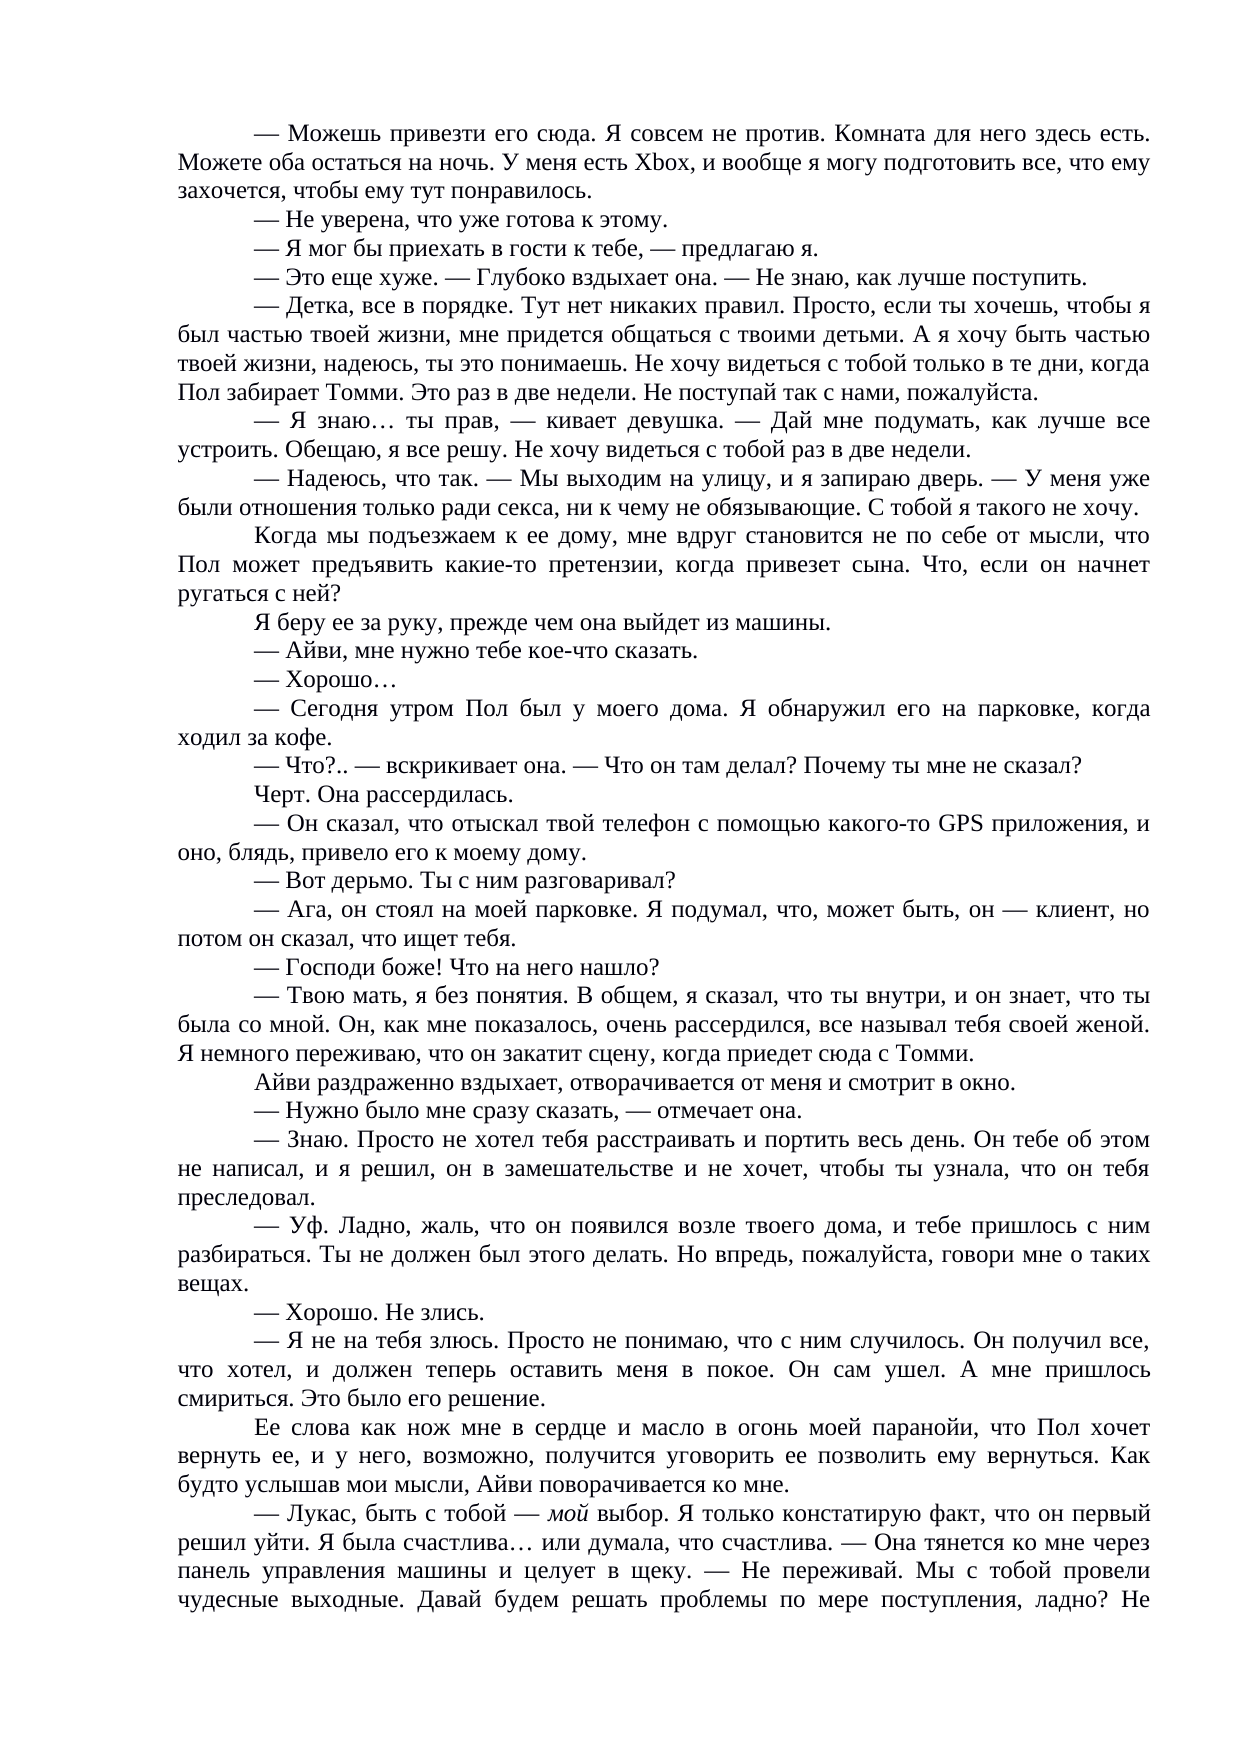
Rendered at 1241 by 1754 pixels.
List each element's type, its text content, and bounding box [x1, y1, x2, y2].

text Айви раздраженно вздыхает, отворачивается от меня и смотрит в окно. [177, 1067, 1152, 1096]
text — Можешь привезти его сюда. Я совсем не против. Комната для него здесь есть. Можете оба остаться на ночь. У меня есть Xbox, и вообще я могу подготовить все, что ему захочется, чтобы ему тут понравилось. [177, 118, 1152, 204]
text — Твою мать, я без понятия. В общем, я сказал, что ты внутри, и он знает, что ты была со мной. Он, как мне показалось, очень рассердился, все называл тебя своей женой. Я немного переживаю, что он закатит сцену, когда приедет сюда с Томми. [177, 981, 1152, 1067]
text — Детка, все в порядке. Тут нет никаких правил. Просто, если ты хочешь, чтобы я был частью твоей жизни, мне придется общаться с твоими детьми. А я хочу быть частью твоей жизни, надеюсь, ты это понимаешь. Не хочу видеться с тобой только в те дни, когда Пол забирает Томми. Это раз в две недели. Не поступай так с нами, пожалуйста. [177, 291, 1152, 406]
text — Это еще хуже. — Глубоко вздыхает она. — Не знаю, как лучше поступить. [177, 262, 1152, 291]
text — Он сказал, что отыскал твой телефон с помощью какого-то GPS приложения, и оно, блядь, привело его к моему дому. [177, 808, 1152, 866]
text — Не уверена, что уже готова к этому. [177, 204, 1152, 233]
text Я беру ее за руку, прежде чем она выйдет из машины. [177, 607, 1152, 636]
text — Господи боже! Что на него нашло? [177, 952, 1152, 981]
text — Вот дерьмо. Ты с ним разговаривал? [177, 866, 1152, 894]
text Черт. Она рассердилась. [177, 779, 1152, 808]
text — Айви, мне нужно тебе кое-что сказать. [177, 636, 1152, 664]
text — Я не на тебя злюсь. Просто не понимаю, что с ним случилось. Он получил все, что хотел, и должен теперь оставить меня в покое. Он сам ушел. А мне пришлось смириться. Это было его решение. [177, 1326, 1152, 1412]
text — Нужно было мне сразу сказать, — отмечает она. [177, 1096, 1152, 1124]
text — Надеюсь, что так. — Мы выходим на улицу, и я запираю дверь. — У меня уже были отношения только ради секса, ни к чему не обязывающие. С тобой я такого не хочу. [177, 463, 1152, 521]
text — Знаю. Просто не хотел тебя расстраивать и портить весь день. Он тебе об этом не написал, и я решил, он в замешательстве и не хочет, чтобы ты узнала, что он тебя преследовал. [177, 1124, 1152, 1211]
text Ее слова как нож мне в сердце и масло в огонь моей паранойи, что Пол хочет вернуть ее, и у него, возможно, получится уговорить ее позволить ему вернуться. Как будто услышав мои мысли, Айви поворачивается ко мне. [177, 1412, 1152, 1498]
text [177, 1498, 1152, 1613]
text — Я мог бы приехать в гости к тебе, — предлагаю я. [177, 233, 1152, 262]
text Когда мы подъезжаем к ее дому, мне вдруг становится не по себе от мысли, что Пол может предъявить какие-то претензии, когда привезет сына. Что, если он начнет ругаться с ней? [177, 521, 1152, 607]
text — Я знаю… ты прав, — кивает девушка. — Дай мне подумать, как лучше все устроить. Обещаю, я все решу. Не хочу видеться с тобой раз в две недели. [177, 406, 1152, 463]
text — Что?.. — вскрикивает она. — Что он там делал? Почему ты мне не сказал? [177, 751, 1152, 779]
text — Уф. Ладно, жаль, что он появился возле твоего дома, и тебе пришлось с ним разбираться. Ты не должен был этого делать. Но впредь, пожалуйста, говори мне о таких вещах. [177, 1211, 1152, 1297]
text — Хорошо. Не злись. [177, 1297, 1152, 1326]
text — Сегодня утром Пол был у моего дома. Я обнаружил его на парковке, когда ходил за кофе. [177, 693, 1152, 751]
text — Ага, он стоял на моей парковке. Я подумал, что, может быть, он — клиент, но потом он сказал, что ищет тебя. [177, 894, 1152, 952]
text — Хорошо… [177, 664, 1152, 693]
